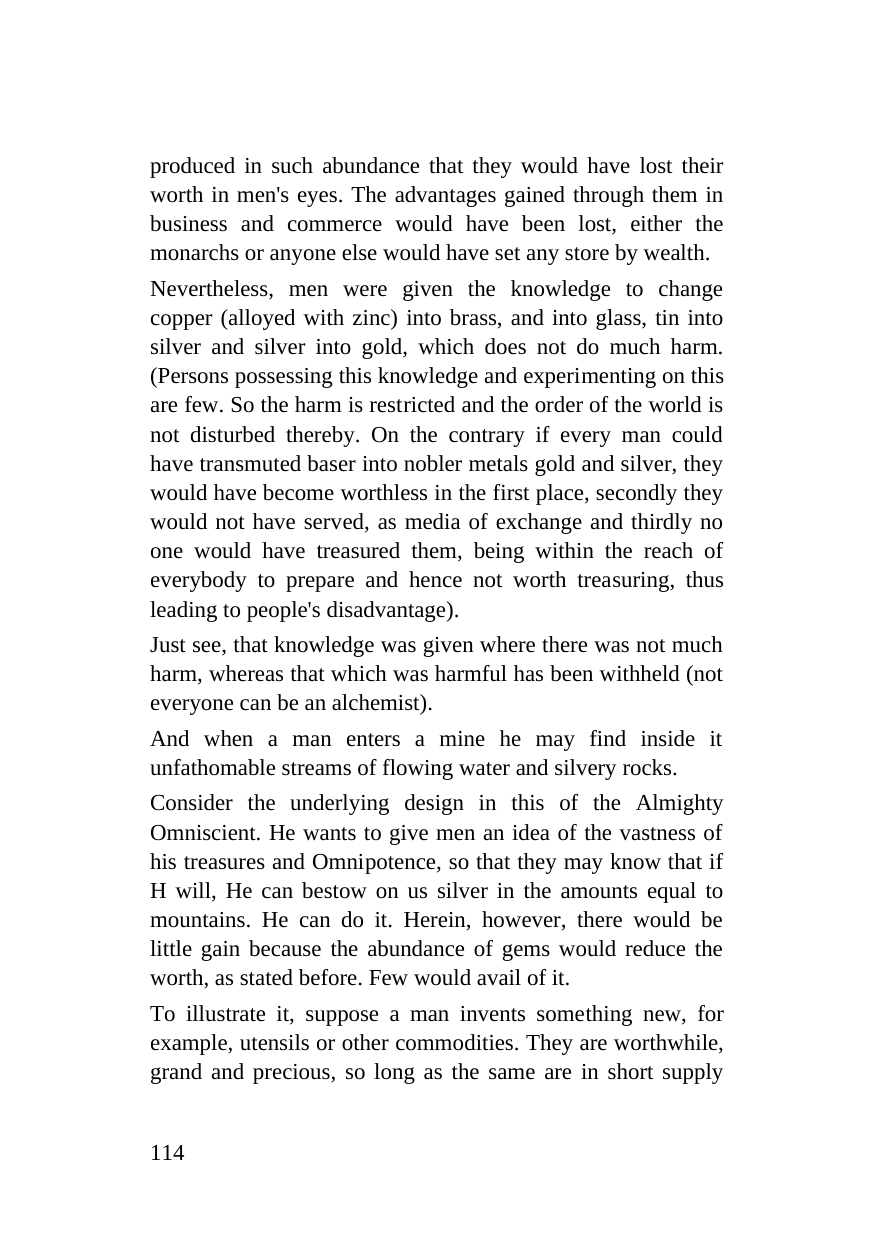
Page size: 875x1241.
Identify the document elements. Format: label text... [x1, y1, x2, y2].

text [150, 150, 724, 267]
text Just see, that knowledge was given where there was not much harm, whereas that which was harmful has been withheld (not everyone can be an alchemist). [150, 629, 724, 717]
text Nevertheless, men were given the knowledge to change copper (alloyed with zinc) into brass, and into glass, tin into silver and silver into gold, which does not do much harm. (Persons possessing this knowledge and experimenting on this are few. So the harm is restricted and the order of the world is not disturbed thereby. On the contrary if every man could have transmuted baser into nobler metals gold and silver, they would have become worthless in the first place, secondly they would not have served, as media of exchange and thirdly no one would have treasured them, being within the reach of everybody to prepare and hence not worth treasuring, thus leading to people's disadvantage). [150, 273, 724, 623]
text And when a man enters a mine he may find inside it unfathomable streams of flowing water and silvery rocks. [150, 723, 724, 781]
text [150, 998, 724, 1085]
text Consider the underlying design in this of the Almighty Omniscient. He wants to give men an idea of the vastness of his treasures and Omnipotence, so that they may know that if H will, He can bestow on us silver in the amounts equal to mountains. He can do it. Herein, however, there would be little gain because the abundance of gems would reduce the worth, as stated before. Few would avail of it. [150, 787, 724, 992]
